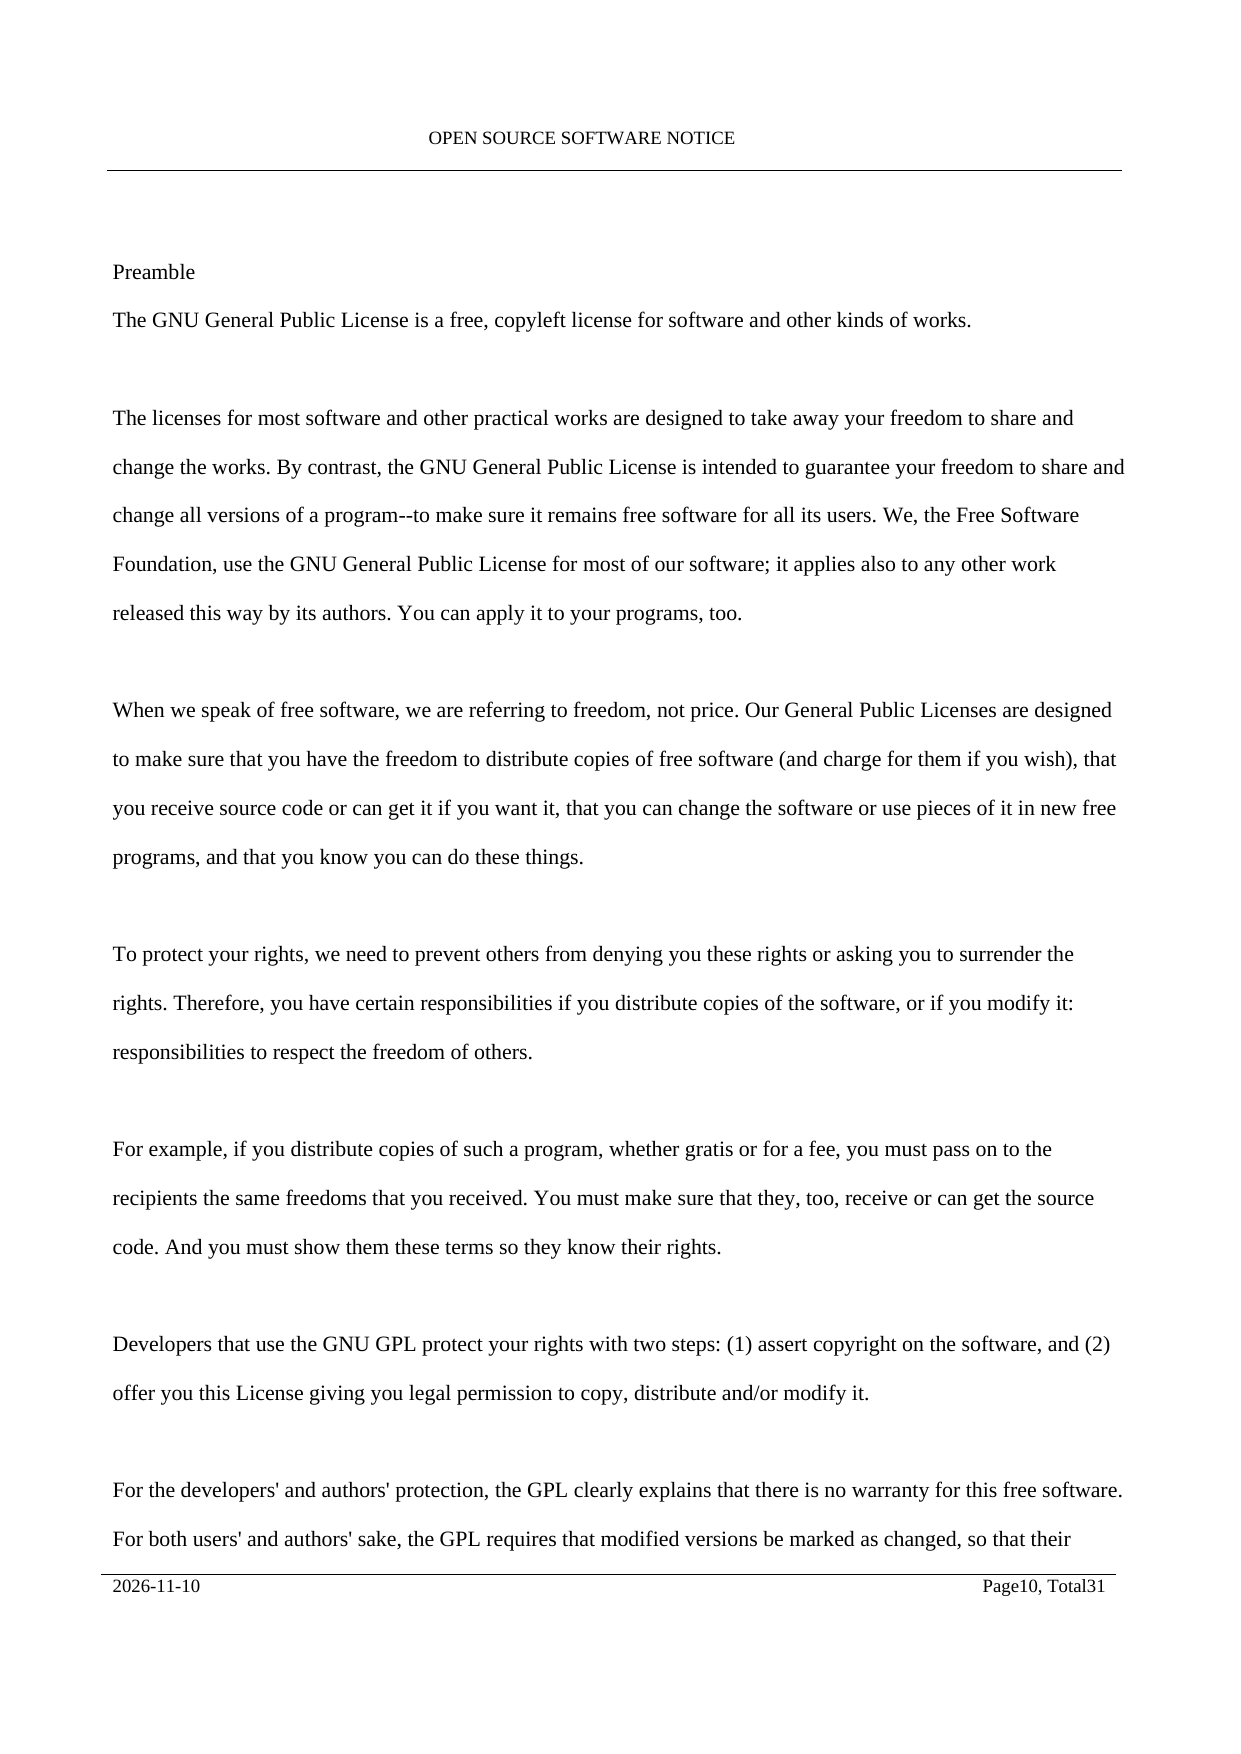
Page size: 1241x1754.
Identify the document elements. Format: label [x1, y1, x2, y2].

text [112, 206, 1128, 1555]
